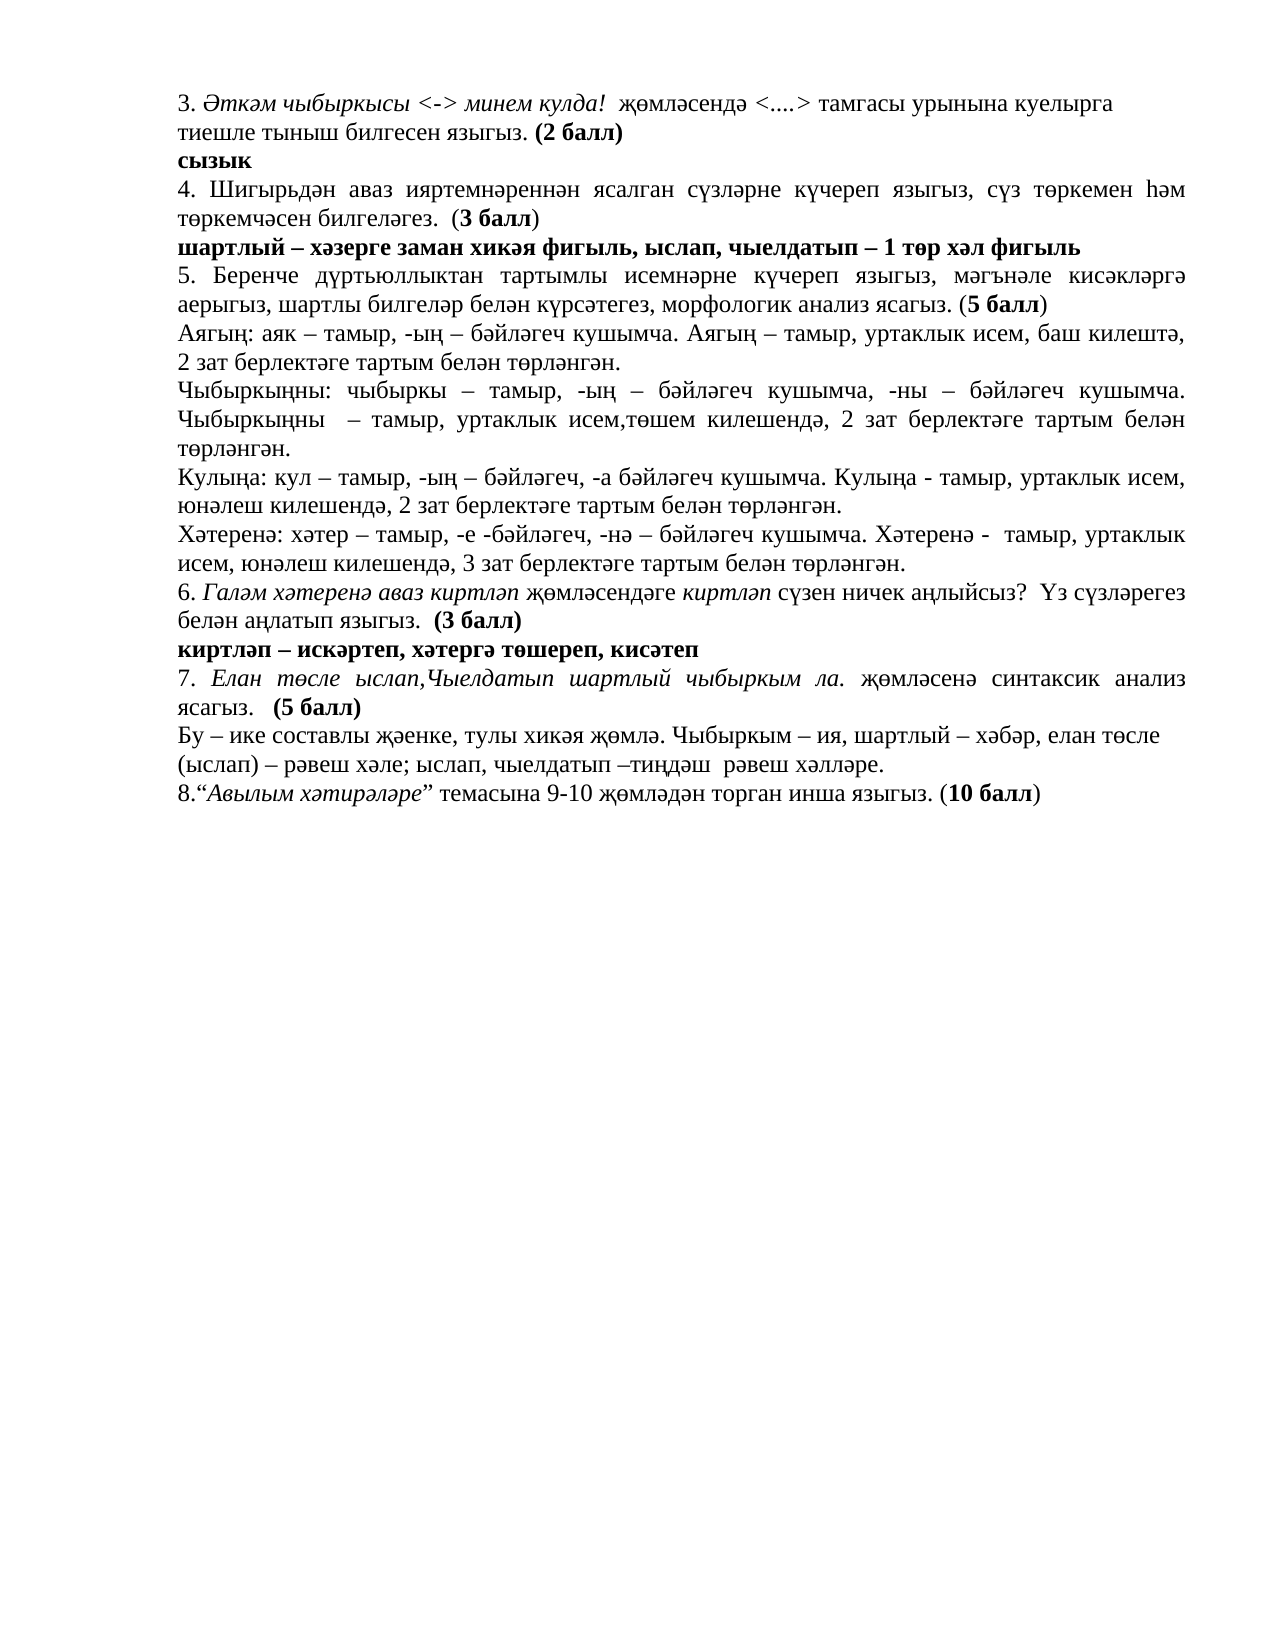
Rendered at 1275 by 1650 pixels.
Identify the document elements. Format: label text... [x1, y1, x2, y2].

text 5. Беренче дүртьюллыктан тартымлы исемнәрне күчереп языгыз, мәгънәле кисәкләргә аерыгыз, шартлы билгеләр белән күрсәтегез, морфологик анализ ясагыз. (5 балл) [177, 260, 1186, 318]
text Бу – ике составлы җәенке, тулы хикәя җөмлә. Чыбыркым – ия, шартлый – хәбәр, елан төсле (ыслап) – рәвеш хәле; ыслап, чыелдатып –тиңдәш рәвеш хәлләре. [177, 720, 1186, 778]
text шартлый – хәзерге заман хикәя фигыль, ыслап, чыелдатып – 1 төр хәл фигыль [177, 232, 1186, 260]
text сызык [177, 145, 1186, 174]
text Кулыңа: кул – тамыр, -ың – бәйләгеч, -а бәйләгеч кушымча. Кулыңа - тамыр, уртаклык исем, юнәлеш килешендә, 2 зат берлектәге тартым белән төрләнгән. [177, 462, 1186, 519]
text 6. Галәм хәтеренә аваз киртләп җөмләсендәге киртләп сүзен ничек аңлыйсыз? Үз сүзләрегез белән аңлатып языгыз. (3 балл) [177, 577, 1186, 634]
text Аягың: аяк – тамыр, -ың – бәйләгеч кушымча. Аягың – тамыр, уртаклык исем, баш килештә, 2 зат берлектәге тартым белән төрләнгән. [177, 318, 1186, 375]
text 3. Әткәм чыбыркысы <-> минем кулда! җөмләсендә <....> тамгасы урынына куелырга тиешле тыныш билгесен языгыз. (2 балл) [177, 88, 1186, 145]
text Хәтеренә: хәтер – тамыр, -е -бәйләгеч, -нә – бәйләгеч кушымча. Хәтеренә - тамыр, уртаклык исем, юнәлеш килешендә, 3 зат берлектәге тартым белән төрләнгән. [177, 519, 1186, 577]
text 4. Шигырьдән аваз ияртемнәреннән ясалган сүзләрне күчереп языгыз, сүз төркемен һәм төркемчәсен билгеләгез. (3 балл) [177, 174, 1186, 232]
text 7. Елан төсле ыслап,Чыелдатып шартлый чыбыркым ла. җөмләсенә синтаксик анализ ясагыз. (5 балл) [177, 663, 1186, 720]
text 8.“Авылым хәтирәләре” темасына 9-10 җөмләдән торган инша языгыз. (10 балл) [177, 778, 1186, 807]
text Чыбыркыңны: чыбыркы – тамыр, -ың – бәйләгеч кушымча, -ны – бәйләгеч кушымча. Чыбыркыңны – тамыр, уртаклык исем,төшем килешендә, 2 зат берлектәге тартым белән төрләнгән. [177, 375, 1186, 462]
text киртләп – искәртеп, хәтергә төшереп, кисәтеп [177, 634, 1186, 663]
